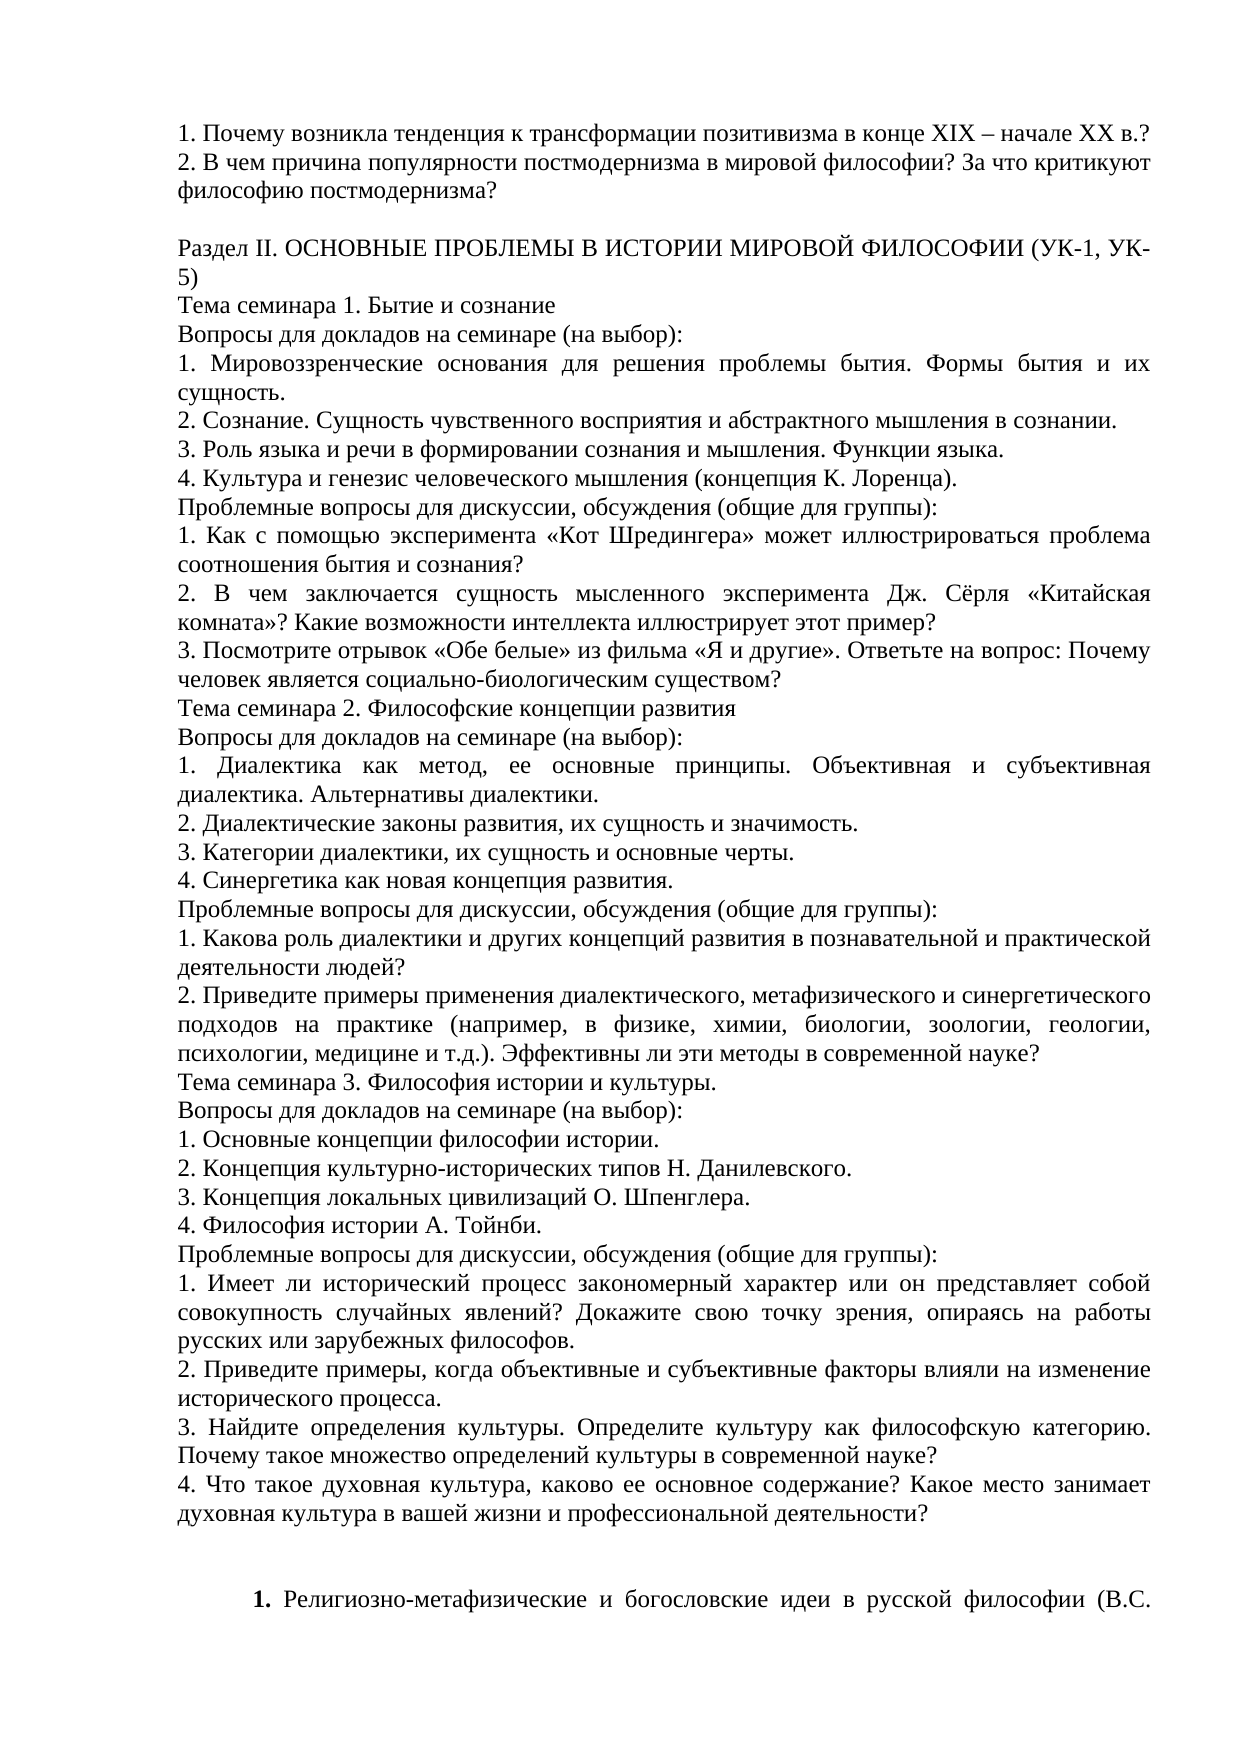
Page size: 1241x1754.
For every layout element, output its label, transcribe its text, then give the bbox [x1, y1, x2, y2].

text 4. Культура и генезис человеческого мышления (концепция К. Лоренца). [177, 463, 1152, 492]
text 3. Концепция локальных цивилизаций О. Шпенглера. [177, 1182, 1152, 1211]
text Проблемные вопросы для дискуссии, обсуждения (общие для группы): [177, 1239, 1152, 1268]
text Проблемные вопросы для дискуссии, обсуждения (общие для группы): [177, 894, 1152, 923]
text Раздел II. ОСНОВНЫЕ ПРОБЛЕМЫ В ИСТОРИИ МИРОВОЙ ФИЛОСОФИИ (УК-1, УК-5) [177, 233, 1152, 291]
text 2. В чем причина популярности постмодернизма в мировой философии? За что критикуют философию постмодернизма? [177, 147, 1152, 204]
text Тема семинара 2. Философские концепции развития [177, 693, 1152, 722]
text 4. Что такое духовная культура, каково ее основное содержание? Какое место занимает духовная культура в вашей жизни и профессиональной деятельности? [177, 1469, 1152, 1527]
text 2. Диалектические законы развития, их сущность и значимость. [177, 808, 1152, 837]
text Вопросы для докладов на семинаре (на выбор): [177, 722, 1152, 751]
text 2. Приведите примеры применения диалектического, метафизического и синергетического подходов на практике (например, в физике, химии, биологии, зоологии, геологии, психологии, медицине и т.д.). Эффективны ли эти методы в современной науке? [177, 981, 1152, 1067]
text 1. Мировоззренческие основания для решения проблемы бытия. Формы бытия и их сущность. [177, 348, 1152, 406]
text 2. В чем заключается сущность мысленного эксперимента Дж. Сёрля «Китайская комната»? Какие возможности интеллекта иллюстрирует этот пример? [177, 578, 1152, 636]
text 2. Приведите примеры, когда объективные и субъективные факторы влияли на изменение исторического процесса. [177, 1354, 1152, 1412]
text 3. Посмотрите отрывок «Обе белые» из фильма «Я и другие». Ответьте на вопрос: Почему человек является социально-биологическим существом? [177, 636, 1152, 693]
text 1. Диалектика как метод, ее основные принципы. Объективная и субъективная диалектика. Альтернативы диалектики. [177, 751, 1152, 808]
text 1. Основные концепции философии истории. [177, 1124, 1152, 1153]
text Вопросы для докладов на семинаре (на выбор): [177, 319, 1152, 348]
text 2. Концепция культурно-исторических типов Н. Данилевского. [177, 1153, 1152, 1182]
text Вопросы для докладов на семинаре (на выбор): [177, 1096, 1152, 1124]
text 2. Сознание. Сущность чувственного восприятия и абстрактного мышления в сознании. [177, 406, 1152, 434]
text 3. Найдите определения культуры. Определите культуру как философскую категорию. Почему такое множество определений культуры в современной науке? [177, 1412, 1152, 1469]
text 1. Почему возникла тенденция к трансформации позитивизма в конце XIX – начале XX в.? [177, 118, 1152, 147]
text Тема семинара 1. Бытие и сознание [177, 291, 1152, 319]
text 1. Имеет ли исторический процесс закономерный характер или он представляет собой совокупность случайных явлений? Докажите свою точку зрения, опираясь на работы русских или зарубежных философов. [177, 1268, 1152, 1354]
text 1. Какова роль диалектики и других концепций развития в познавательной и практической деятельности людей? [177, 923, 1152, 981]
text 1. Как с помощью эксперимента «Кот Шредингера» может иллюстрироваться проблема соотношения бытия и сознания? [177, 521, 1152, 578]
text Проблемные вопросы для дискуссии, обсуждения (общие для группы): [177, 492, 1152, 521]
text 4. Философия истории А. Тойнби. [177, 1211, 1152, 1239]
text 3. Роль языка и речи в формировании сознания и мышления. Функции языка. [177, 434, 1152, 463]
text Тема семинара 3. Философия истории и культуры. [177, 1067, 1152, 1096]
text 3. Категории диалектики, их сущность и основные черты. [177, 837, 1152, 866]
text 4. Синергетика как новая концепция развития. [177, 866, 1152, 894]
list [252, 1584, 1152, 1613]
